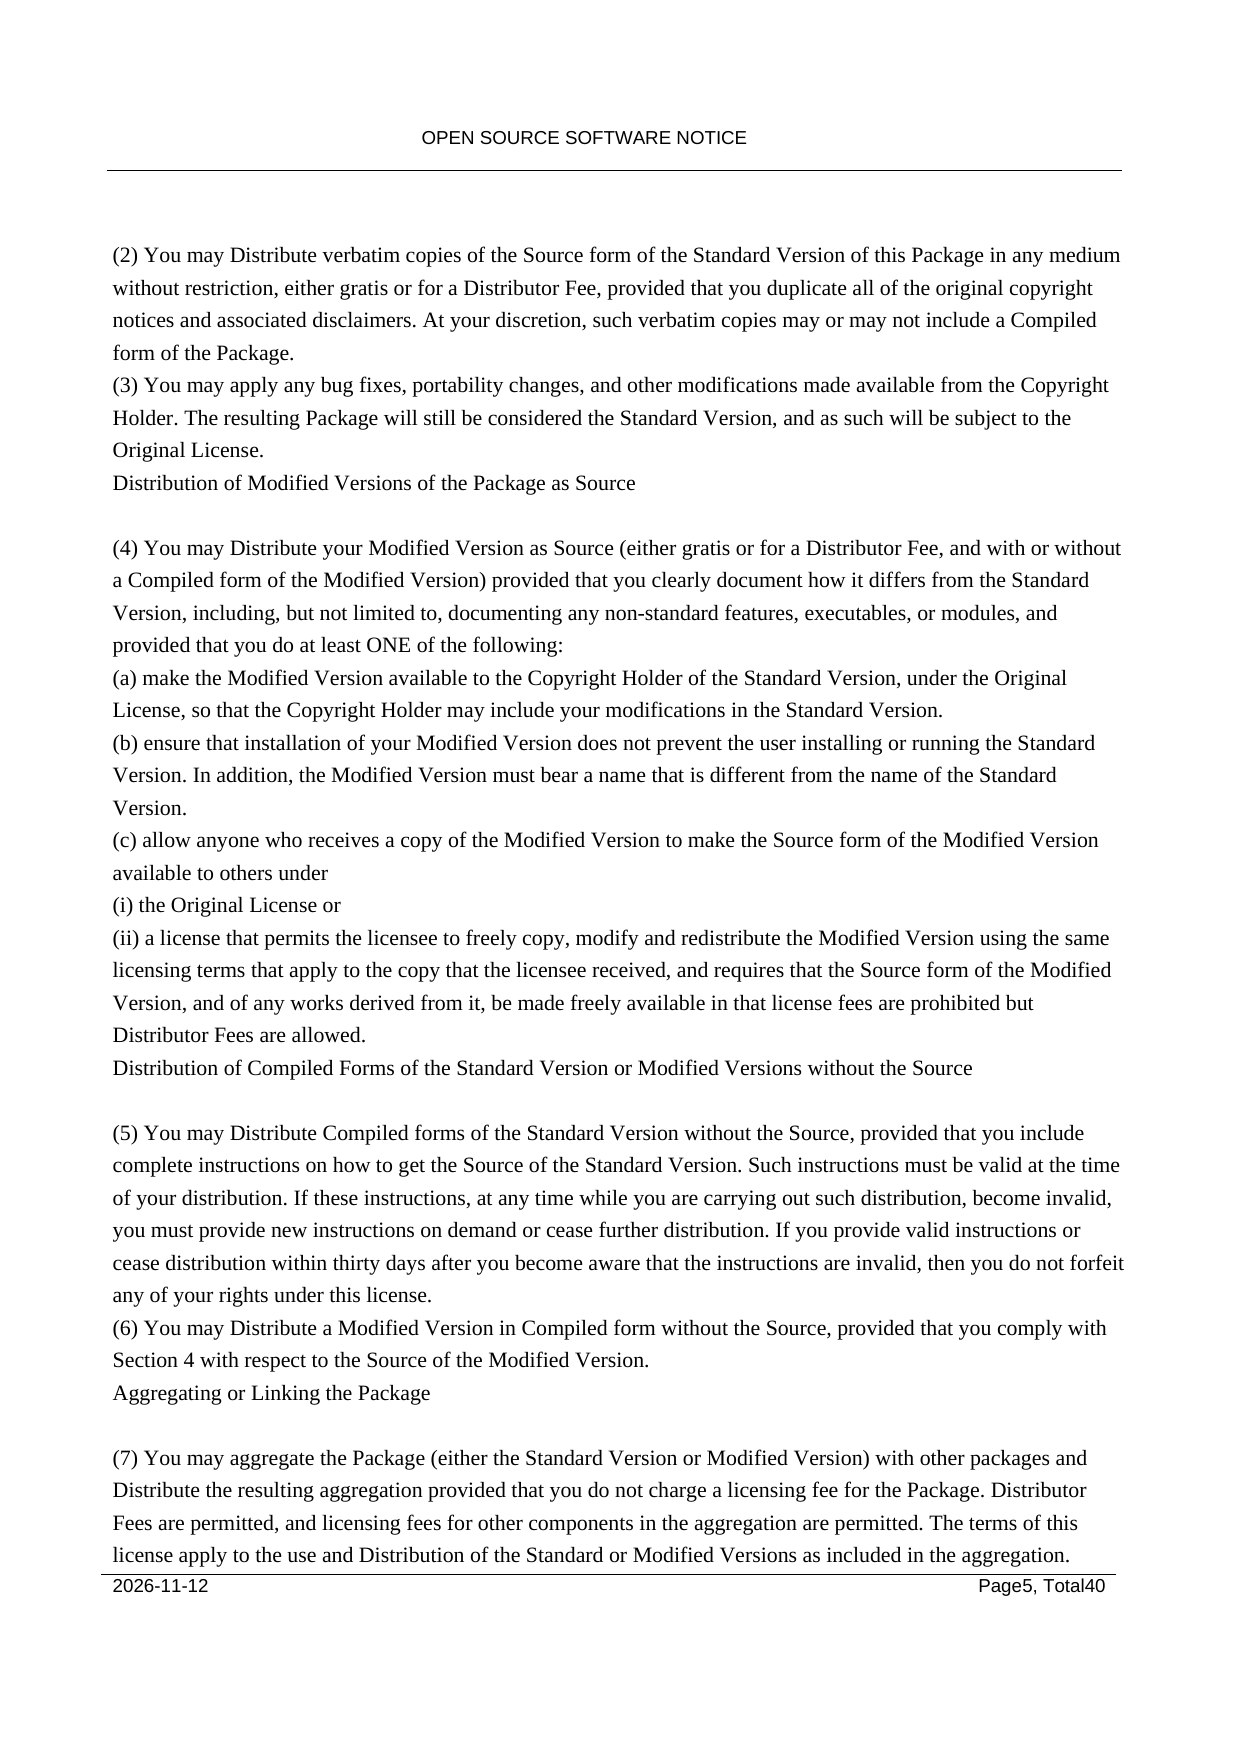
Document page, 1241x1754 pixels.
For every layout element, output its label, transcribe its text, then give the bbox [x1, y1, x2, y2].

text (2) You may Distribute verbatim copies of the Source form of the Standard Version of this Package in any medium without restriction, either gratis or for a Distributor Fee, provided that you duplicate all of the original copyright notices and associated disclaimers. At your discretion, such verbatim copies may or may not include a Compiled form of the Package. [112, 239, 1128, 369]
text (4) You may Distribute your Modified Version as Source (either gratis or for a Distributor Fee, and with or without a Compiled form of the Modified Version) provided that you clearly document how it differs from the Standard Version, including, but not limited to, documenting any non-standard features, executables, or modules, and provided that you do at least ONE of the following: [112, 531, 1128, 661]
text (7) You may aggregate the Package (either the Standard Version or Modified Version) with other packages and Distribute the resulting aggregation provided that you do not charge a licensing fee for the Package. Distributor Fees are permitted, and licensing fees for other components in the aggregation are permitted. The terms of this license apply to the use and Distribution of the Standard or Modified Versions as included in the aggregation. [112, 1441, 1128, 1571]
text Distribution of Modified Versions of the Package as Source [112, 466, 1128, 499]
text (ii) a license that permits the licensee to freely copy, modify and redistribute the Modified Version using the same licensing terms that apply to the copy that the licensee received, and requires that the Source form of the Modified Version, and of any works derived from it, be made freely available in that license fees are prohibited but Distributor Fees are allowed. [112, 921, 1128, 1051]
text (a) make the Modified Version available to the Copyright Holder of the Standard Version, under the Original License, so that the Copyright Holder may include your modifications in the Standard Version. [112, 661, 1128, 726]
text (c) allow anyone who receives a copy of the Modified Version to make the Source form of the Modified Version available to others under [112, 824, 1128, 889]
text Aggregating or Linking the Package [112, 1376, 1128, 1409]
text (b) ensure that installation of your Modified Version does not prevent the user installing or running the Standard Version. In addition, the Modified Version must bear a name that is different from the name of the Standard Version. [112, 726, 1128, 824]
text Distribution of Compiled Forms of the Standard Version or Modified Versions without the Source [112, 1051, 1128, 1084]
text (i) the Original License or [112, 889, 1128, 921]
text (6) You may Distribute a Modified Version in Compiled form without the Source, provided that you comply with Section 4 with respect to the Source of the Modified Version. [112, 1311, 1128, 1376]
text (5) You may Distribute Compiled forms of the Standard Version without the Source, provided that you include complete instructions on how to get the Source of the Standard Version. Such instructions must be valid at the time of your distribution. If these instructions, at any time while you are carrying out such distribution, become invalid, you must provide new instructions on demand or cease further distribution. If you provide valid instructions or cease distribution within thirty days after you become aware that the instructions are invalid, then you do not forfeit any of your rights under this license. [112, 1116, 1128, 1311]
text (3) You may apply any bug fixes, portability changes, and other modifications made available from the Copyright Holder. The resulting Package will still be considered the Standard Version, and as such will be subject to the Original License. [112, 369, 1128, 466]
